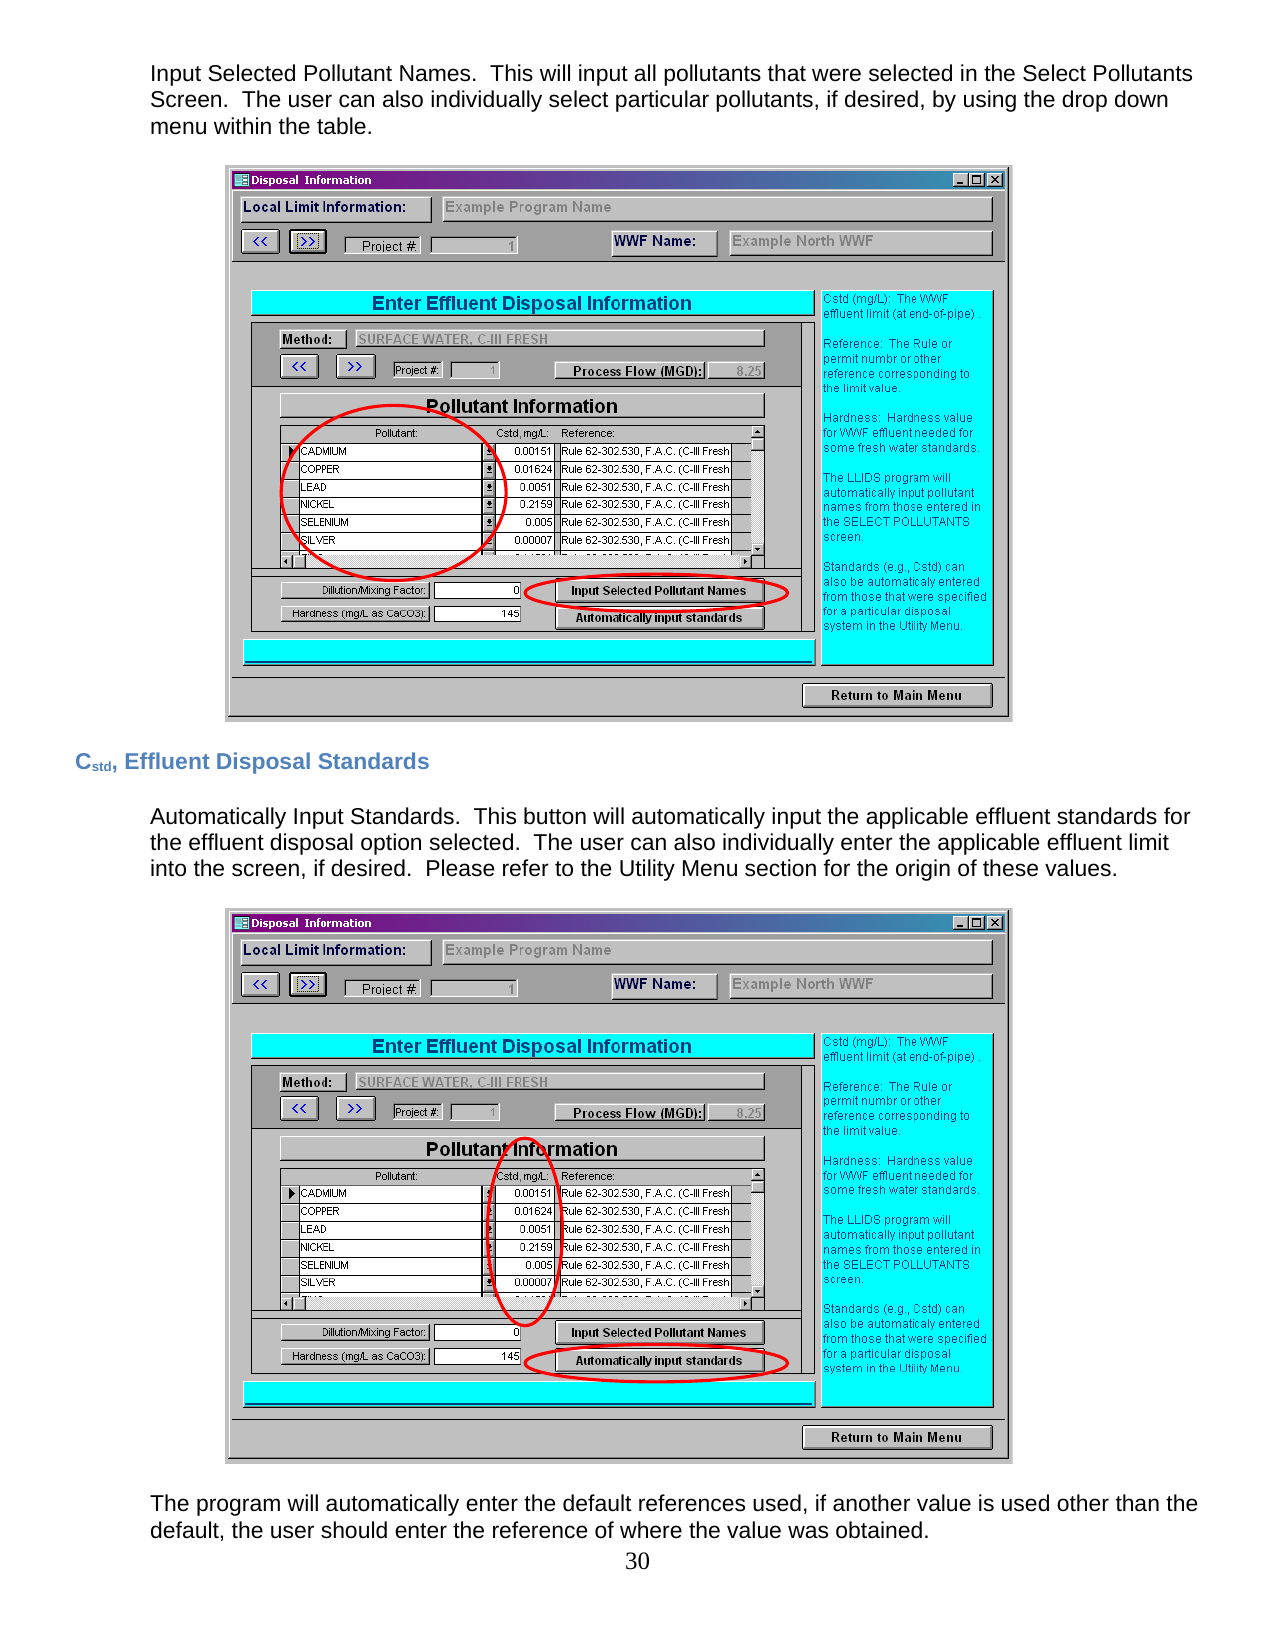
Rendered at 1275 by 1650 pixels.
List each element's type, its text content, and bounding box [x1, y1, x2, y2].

text The program will automatically enter the default references used, if another value is used other than the default, the user should enter the reference of where the value was obtained. [150, 1490, 1200, 1543]
picture [225, 165, 1013, 722]
subtitle Cstd, Effluent Disposal Standards [75, 748, 1200, 774]
picture [225, 908, 1013, 1464]
text Input Selected Pollutant Names. This will input all pollutants that were selected in the Select Pollutants Screen. The user can also individually select particular pollutants, if desired, by using the drop down menu within the table. [150, 60, 1200, 139]
text Automatically Input Standards. This button will automatically input the applicable effluent standards for the effluent disposal option selected. The user can also individually enter the applicable effluent limit into the screen, if desired. Please refer to the Utility Menu section for the origin of these values. [150, 803, 1200, 882]
